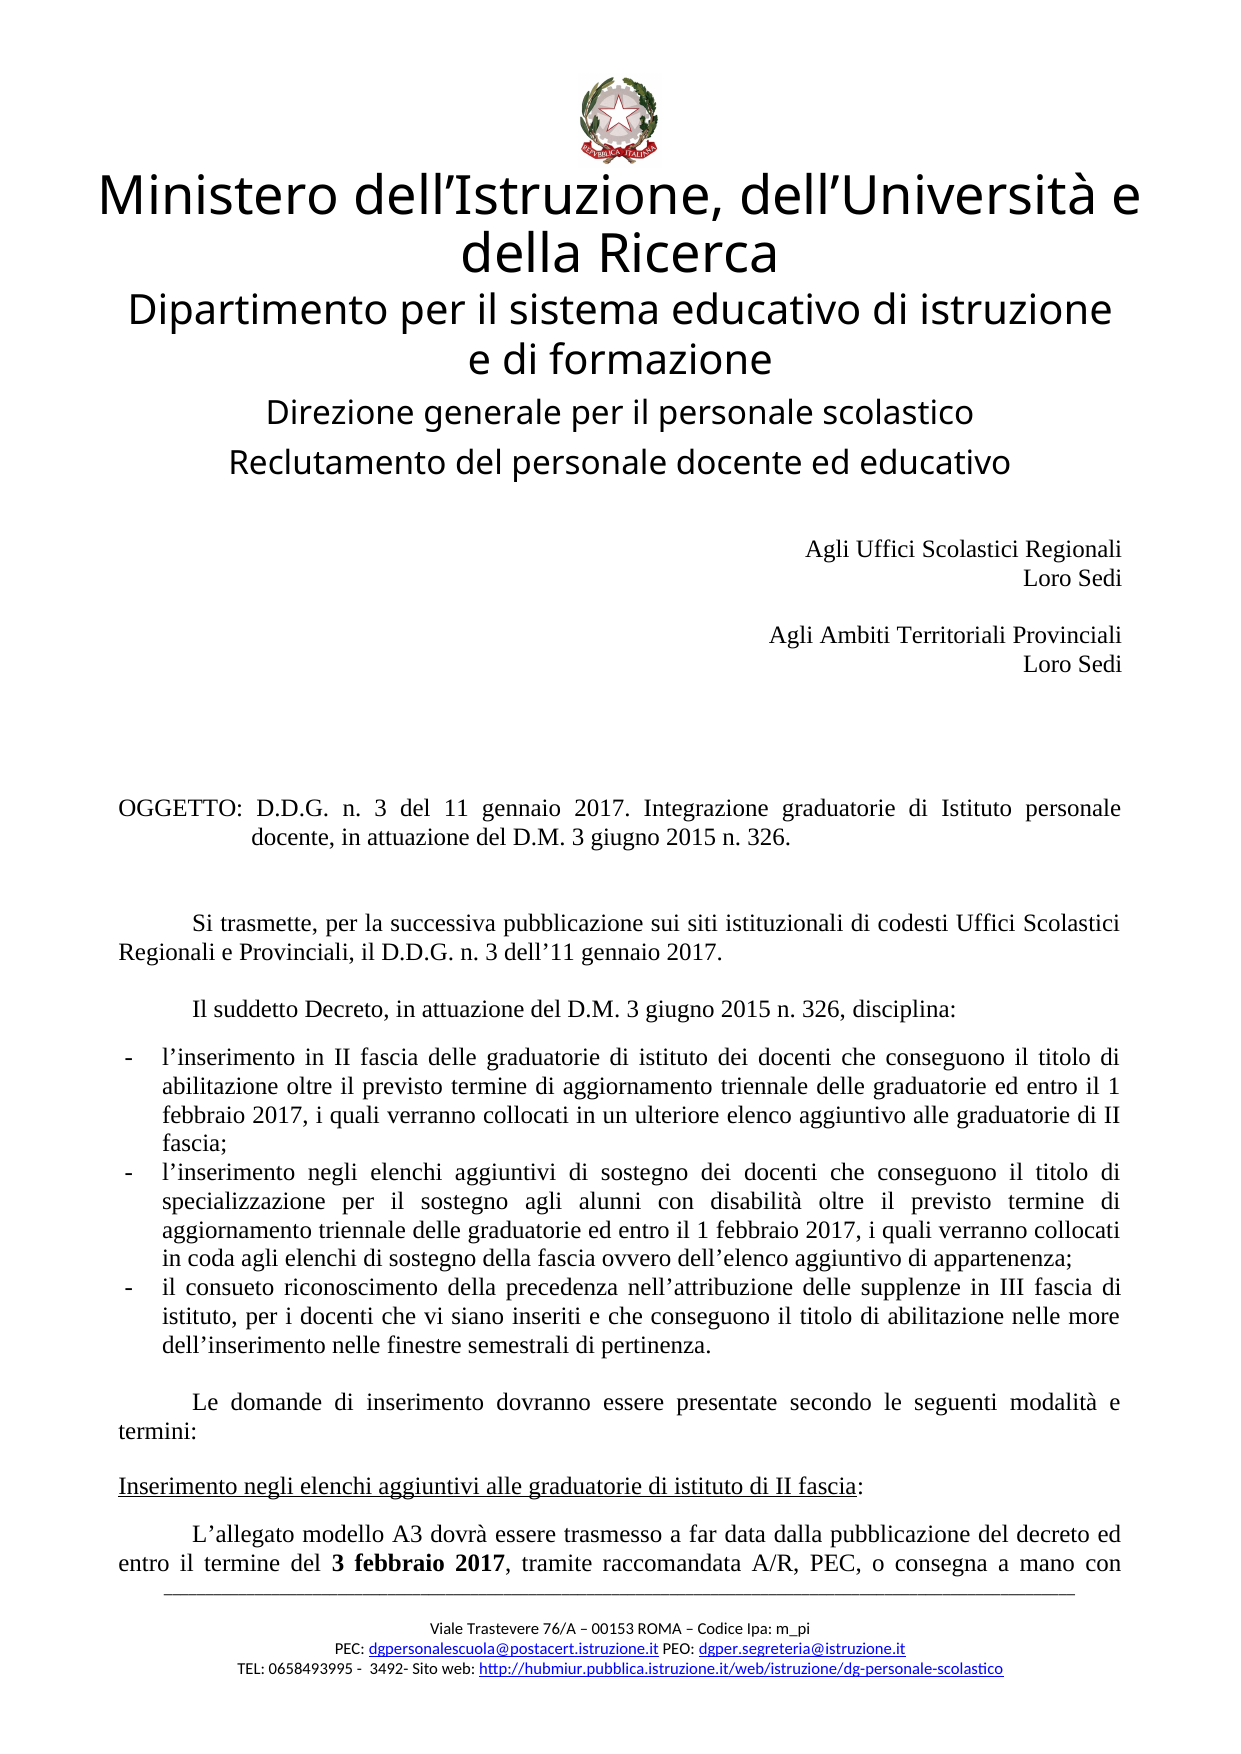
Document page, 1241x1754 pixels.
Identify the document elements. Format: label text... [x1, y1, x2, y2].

text Agli Ambiti Territoriali Provinciali [118, 621, 1122, 649]
text Inserimento negli elenchi aggiuntivi alle graduatorie di istituto di II fascia: [118, 1471, 1122, 1500]
text Agli Uffici Scolastici Regionali [118, 534, 1122, 563]
text Le domande di inserimento dovranno essere presentate secondo le seguenti modalità e termini: [118, 1387, 1122, 1445]
text Loro Sedi [118, 563, 1122, 592]
list l’inserimento negli elenchi aggiuntivi di sostegno dei docenti che conseguono il titolo di specializzazione per il sostegno agli alunni con disabilità oltre il previsto termine di aggiornamento triennale delle graduatorie ed entro il 1 febbraio 2017, i quali verranno collocati in coda agli elenchi di sostegno della fascia ovvero dell’elenco aggiuntivo di appartenenza; [124, 1157, 1122, 1272]
text Si trasmette, per la successiva pubblicazione sui siti istituzionali di codesti Uffici Scolastici Regionali e Provinciali, il D.D.G. n. 3 dell’11 gennaio 2017. [118, 908, 1122, 966]
text L’allegato modello A3 dovrà essere trasmesso a far data dalla pubblicazione del decreto ed entro il termine del 3 febbraio 2017, tramite raccomandata A/R, PEC, o consegna a mano con rilascio di ricevuta ad una istituzione scolastica della provincia prescelta e secondo le modalità descritte all’art. 7, comma 1, lettera A) del D.M. 353/2014. [118, 1519, 1122, 1576]
picture [577, 73, 663, 168]
text Loro Sedi [118, 649, 1122, 678]
list l’inserimento in II fascia delle graduatorie di istituto dei docenti che conseguono il titolo di abilitazione oltre il previsto termine di aggiornamento triennale delle graduatorie ed entro il 1 febbraio 2017, i quali verranno collocati in un ulteriore elenco aggiuntivo alle graduatorie di II fascia; [124, 1042, 1122, 1157]
list il consueto riconoscimento della precedenza nell’attribuzione delle supplenze in III fascia di istituto, per i docenti che vi siano inseriti e che conseguono il titolo di abilitazione nelle more dell’inserimento nelle finestre semestrali di pertinenza. [124, 1272, 1122, 1358]
text OGGETTO: D.D.G. n. 3 del 11 gennaio 2017. Integrazione graduatorie di Istituto personale docente, in attuazione del D.M. 3 giugno 2015 n. 326. [118, 793, 1122, 851]
text Il suddetto Decreto, in attuazione del D.M. 3 giugno 2015 n. 326, disciplina: [118, 994, 1122, 1023]
